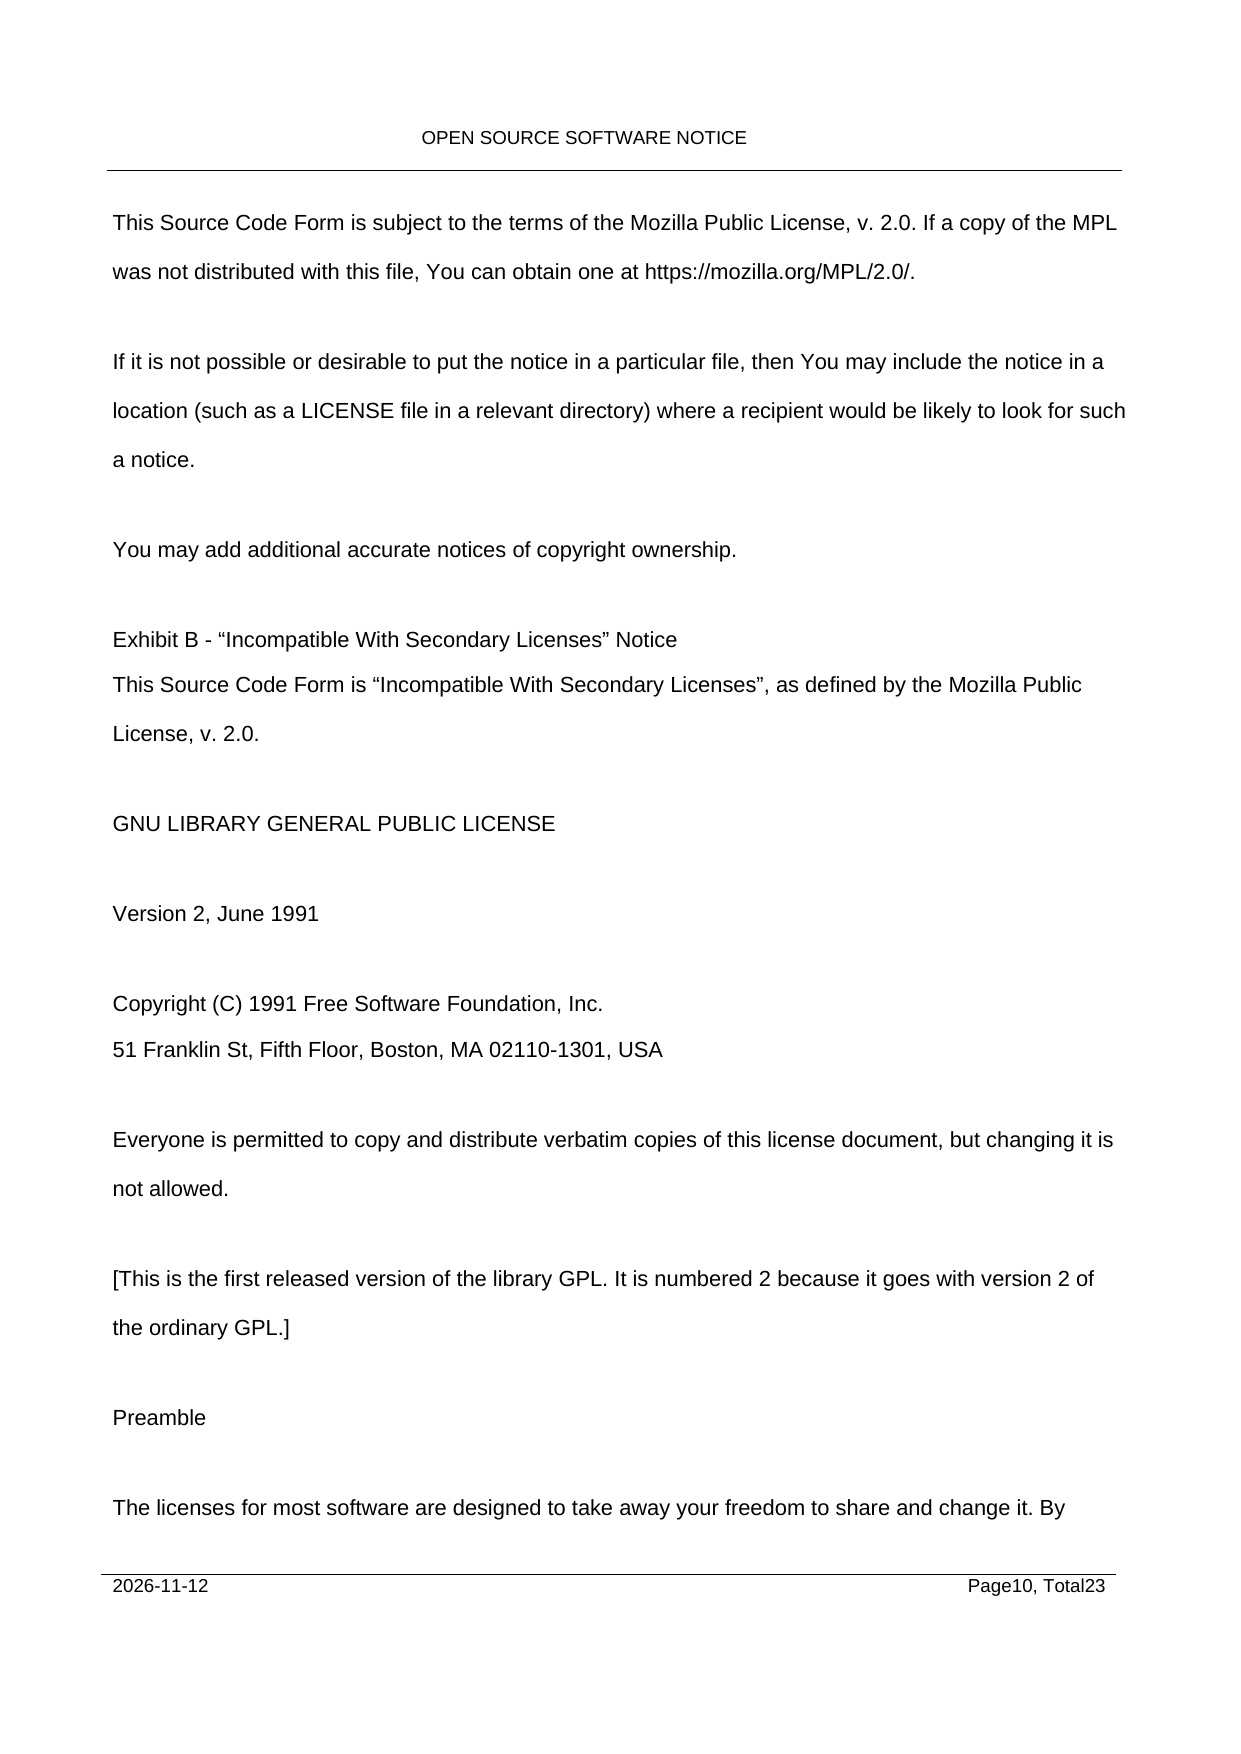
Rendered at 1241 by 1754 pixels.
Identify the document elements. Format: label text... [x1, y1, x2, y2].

text This Source Code Form is subject to the terms of the Mozilla Public License, v. 2.0. If a copy of the MPL was not distributed with this file, You can obtain one at https://mozilla.org/MPL/2.0/. [112, 206, 1128, 288]
text You may add additional accurate notices of copyright ownership. [112, 533, 1128, 566]
text Copyright (C) 1991 Free Software Foundation, Inc. [112, 988, 1128, 1020]
text Version 2, June 1991 [112, 897, 1128, 930]
text If it is not possible or desirable to put the notice in a particular file, then You may include the notice in a location (such as a LICENSE file in a relevant directory) where a recipient would be likely to look for such a notice. [112, 345, 1128, 475]
text Exhibit B - “Incompatible With Secondary Licenses” Notice [112, 623, 1128, 656]
text [This is the first released version of the library GPL. It is numbered 2 because it goes with version 2 of the ordinary GPL.] [112, 1262, 1128, 1343]
text 51 Franklin St, Fifth Floor, Boston, MA 02110-1301, USA [112, 1033, 1128, 1065]
text This Source Code Form is “Incompatible With Secondary Licenses”, as defined by the Mozilla Public License, v. 2.0. [112, 668, 1128, 749]
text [112, 1491, 1128, 1524]
text Preamble [112, 1401, 1128, 1433]
text Everyone is permitted to copy and distribute verbatim copies of this license document, but changing it is not allowed. [112, 1123, 1128, 1204]
text GNU LIBRARY GENERAL PUBLIC LICENSE [112, 807, 1128, 840]
